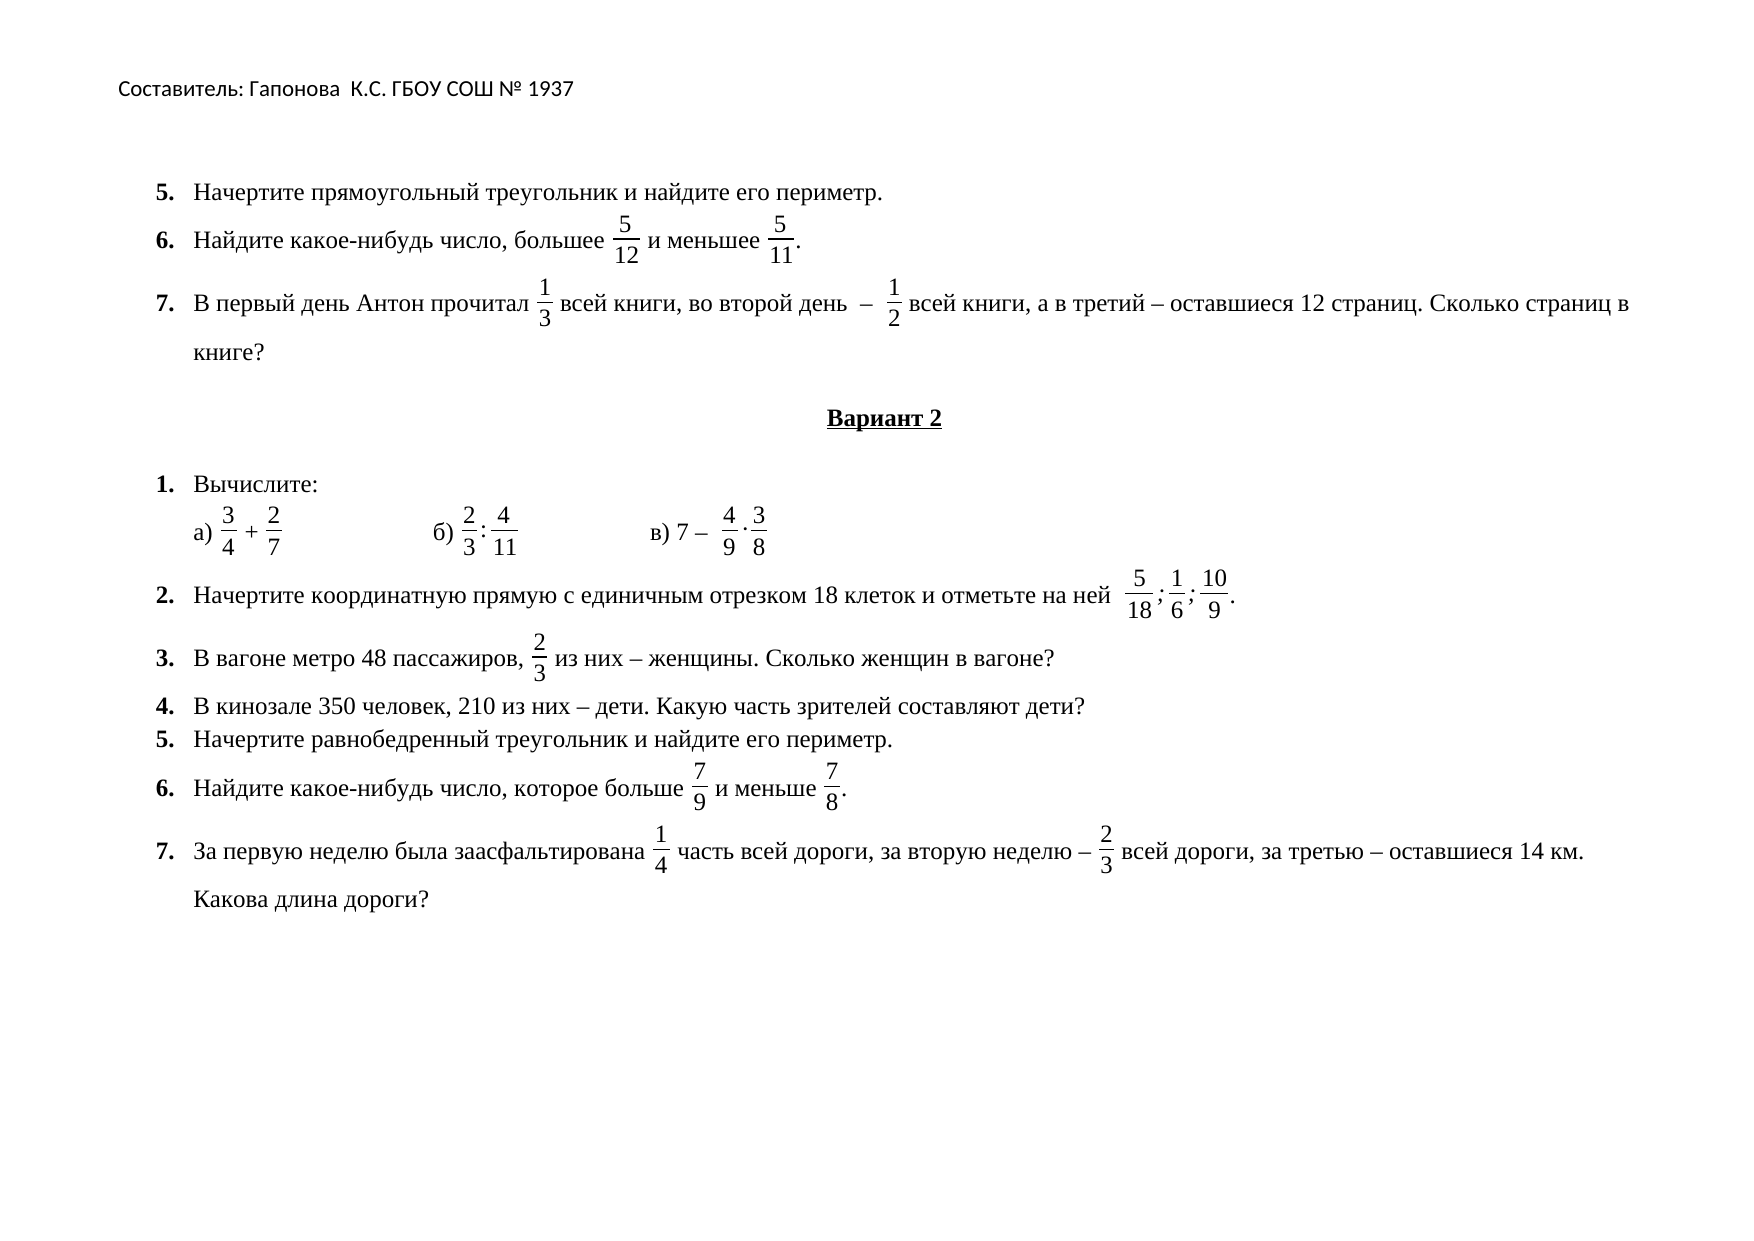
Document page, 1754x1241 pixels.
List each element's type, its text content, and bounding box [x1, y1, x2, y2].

list Найдите какое-нибудь число, которое больше и меньше . [156, 757, 1636, 816]
list В кинозале 350 человек, 210 из них – дети. Какую часть зрителей составляют дети? [156, 691, 1636, 720]
list Начертите прямоугольный треугольник и найдите его периметр. [156, 177, 1636, 206]
list В первый день Антон прочитал всей книги, во второй день – всей книги, а в третий – оставшиеся 12 страниц. Сколько страниц в книге? [156, 273, 1636, 365]
list Вычислите: [156, 469, 1636, 497]
list Найдите какое-нибудь число, большее и меньшее . [156, 210, 1636, 269]
list а) + б) в) 7 – [193, 502, 1636, 561]
list Начертите равнобедренный треугольник и найдите его периметр. [156, 724, 1636, 753]
list Начертите координатную прямую с единичным отрезком 18 клеток и отметьте на ней . [156, 565, 1636, 624]
list За первую неделю была заасфальтирована часть всей дороги, за вторую неделю – всей дороги, за третью – оставшиеся 14 км. Какова длина дороги? [156, 821, 1636, 913]
list В вагоне метро 48 пассажиров, из них – женщины. Сколько женщин в вагоне? [156, 628, 1636, 687]
list Вариант 2 [133, 403, 1636, 431]
